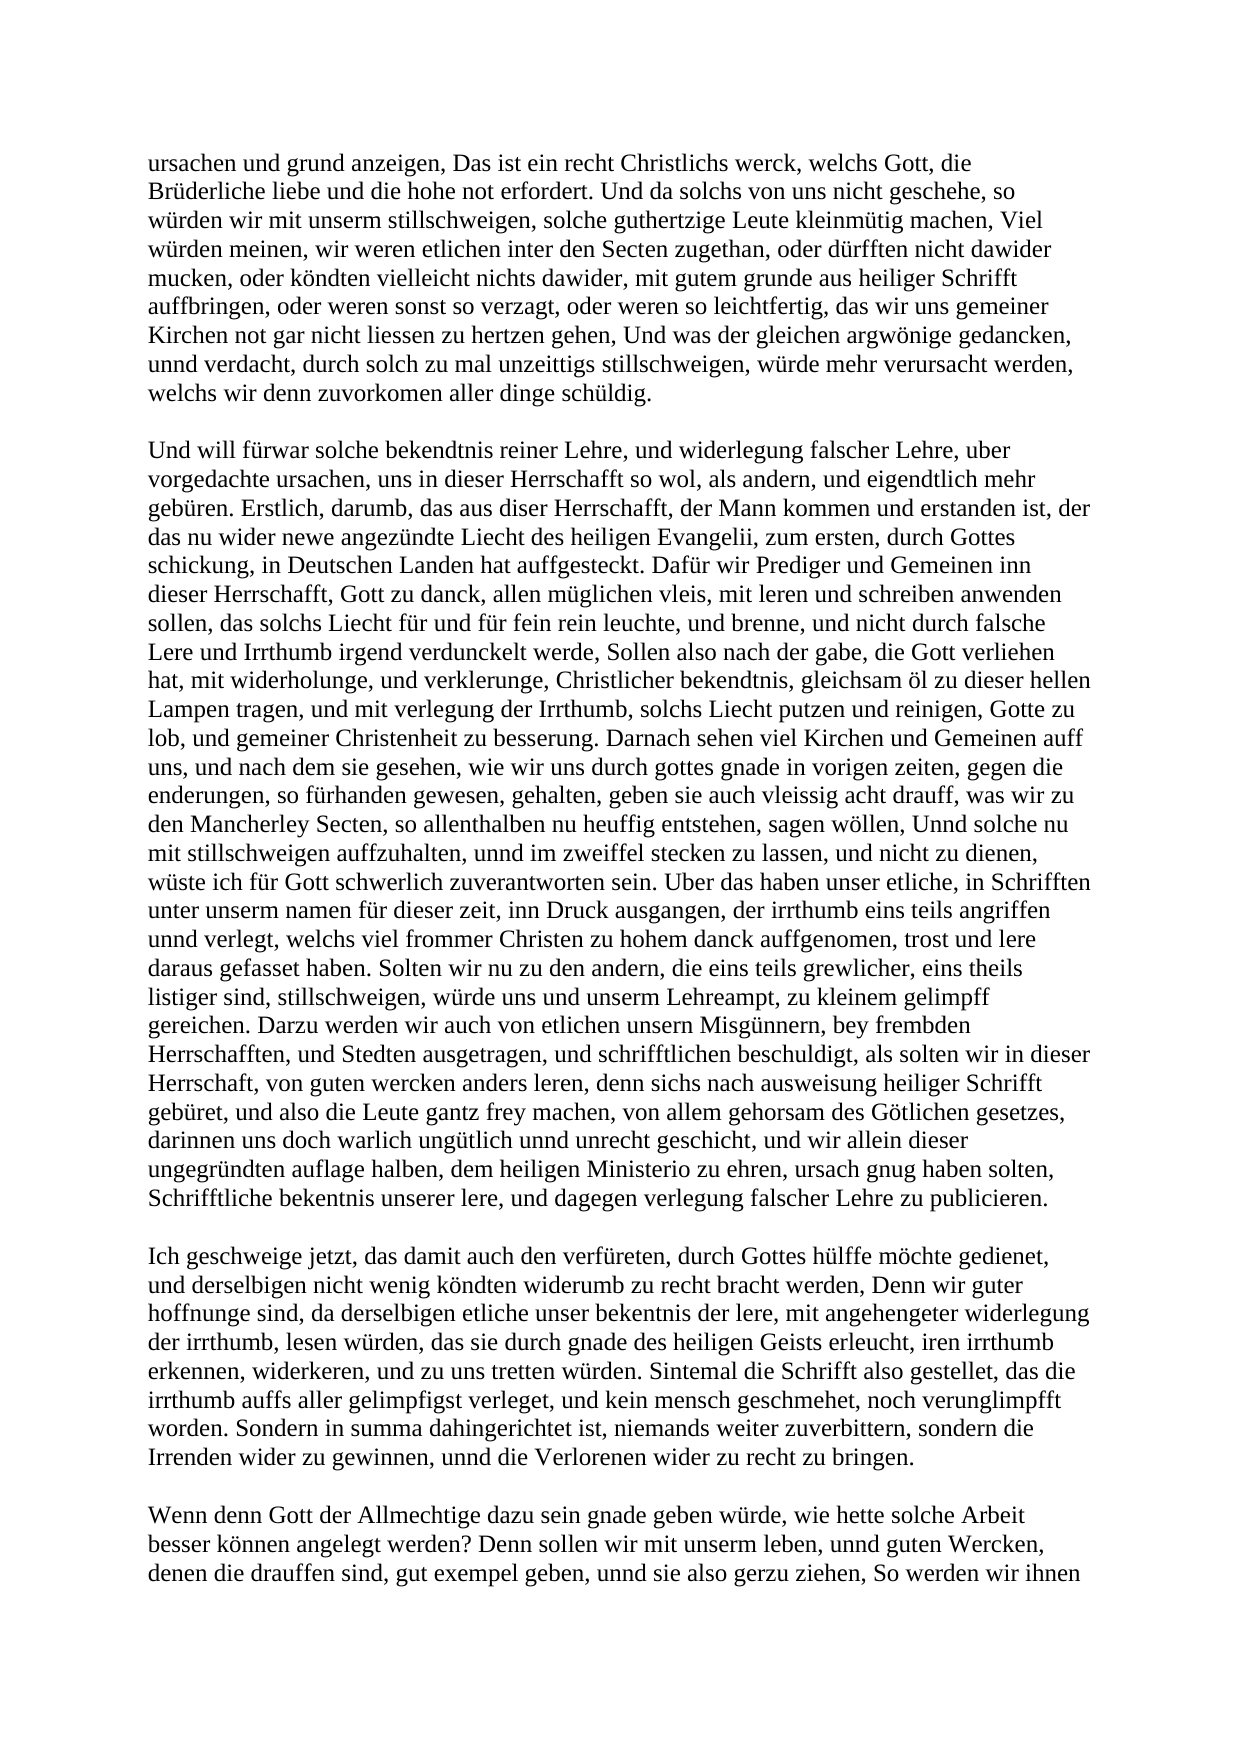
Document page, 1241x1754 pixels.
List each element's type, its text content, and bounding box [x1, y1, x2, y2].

text Und will fürwar solche bekendtnis reiner Lehre, und widerlegung falscher Lehre, uber vorgedachte ursachen, uns in dieser Herrschafft so wol, als andern, und eigendtlich mehr gebüren. Erstlich, darumb, das aus diser Herrschafft, der Mann kommen und erstanden ist, der das nu wider newe angezündte Liecht des heiligen Evangelii, zum ersten, durch Gottes schickung, in Deutschen Landen hat auffgesteckt. Dafür wir Prediger und Gemeinen inn dieser Herrschafft, Gott zu danck, allen müglichen vleis, mit leren und schreiben anwenden sollen, das solchs Liecht für und für fein rein leuchte, und brenne, und nicht durch falsche Lere und Irrthumb irgend verdunckelt werde, Sollen also nach der gabe, die Gott verliehen hat, mit widerholunge, und verklerunge, Christlicher bekendtnis, gleichsam öl zu dieser hellen Lampen tragen, und mit verlegung der Irrthumb, solchs Liecht putzen und reinigen, Gotte zu lob, und gemeiner Christenheit zu besserung. Darnach sehen viel Kirchen und Gemeinen auff uns, und nach dem sie gesehen, wie wir uns durch gottes gnade in vorigen zeiten, gegen die enderungen, so fürhanden gewesen, gehalten, geben sie auch vleissig acht drauff, was wir zu den Mancherley Secten, so allenthalben nu heuffig entstehen, sagen wöllen, Unnd solche nu mit stillschweigen auffzuhalten, unnd im zweiffel stecken zu lassen, und nicht zu dienen, wüste ich für Gott schwerlich zuverantworten sein. Uber das haben unser etliche, in Schrifften unter unserm namen für dieser zeit, inn Druck ausgangen, der irrthumb eins teils angriffen unnd verlegt, welchs viel frommer Christen zu hohem danck auffgenomen, trost und lere daraus gefasset haben. Solten wir nu zu den andern, die eins teils grewlicher, eins theils listiger sind, stillschweigen, würde uns und unserm Lehreampt, zu kleinem gelimpff gereichen. Darzu werden wir auch von etlichen unsern Misgünnern, bey frembden Herrschafften, und Stedten ausgetragen, und schrifftlichen beschuldigt, als solten wir in dieser Herrschaft, von guten wercken anders leren, denn sichs nach ausweisung heiliger Schrifft gebüret, und also die Leute gantz frey machen, von allem gehorsam des Götlichen gesetzes, darinnen uns doch warlich ungütlich unnd unrecht geschicht, und wir allein dieser ungegründten auflage halben, dem heiligen Ministerio zu ehren, ursach gnug haben solten, Schrifftliche bekentnis unserer lere, und dagegen verlegung falscher Lehre zu publicieren. [148, 436, 1093, 1212]
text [148, 148, 1093, 406]
text Ich geschweige jetzt, das damit auch den verfüreten, durch Gottes hülffe möchte gedienet, und derselbigen nicht wenig köndten widerumb zu recht bracht werden, Denn wir guter hoffnunge sind, da derselbigen etliche unser bekentnis der lere, mit angehengeter widerlegung der irrthumb, lesen würden, das sie durch gnade des heiligen Geists erleucht, iren irrthumb erkennen, widerkeren, und zu uns tretten würden. Sintemal die Schrifft also gestellet, das die irrthumb auffs aller gelimpfigst verleget, und kein mensch geschmehet, noch verunglimpfft worden. Sondern in summa dahingerichtet ist, niemands weiter zuverbittern, sondern die Irrenden wider zu gewinnen, unnd die Verlorenen wider zu recht zu bringen. [148, 1241, 1093, 1471]
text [148, 1500, 1093, 1586]
